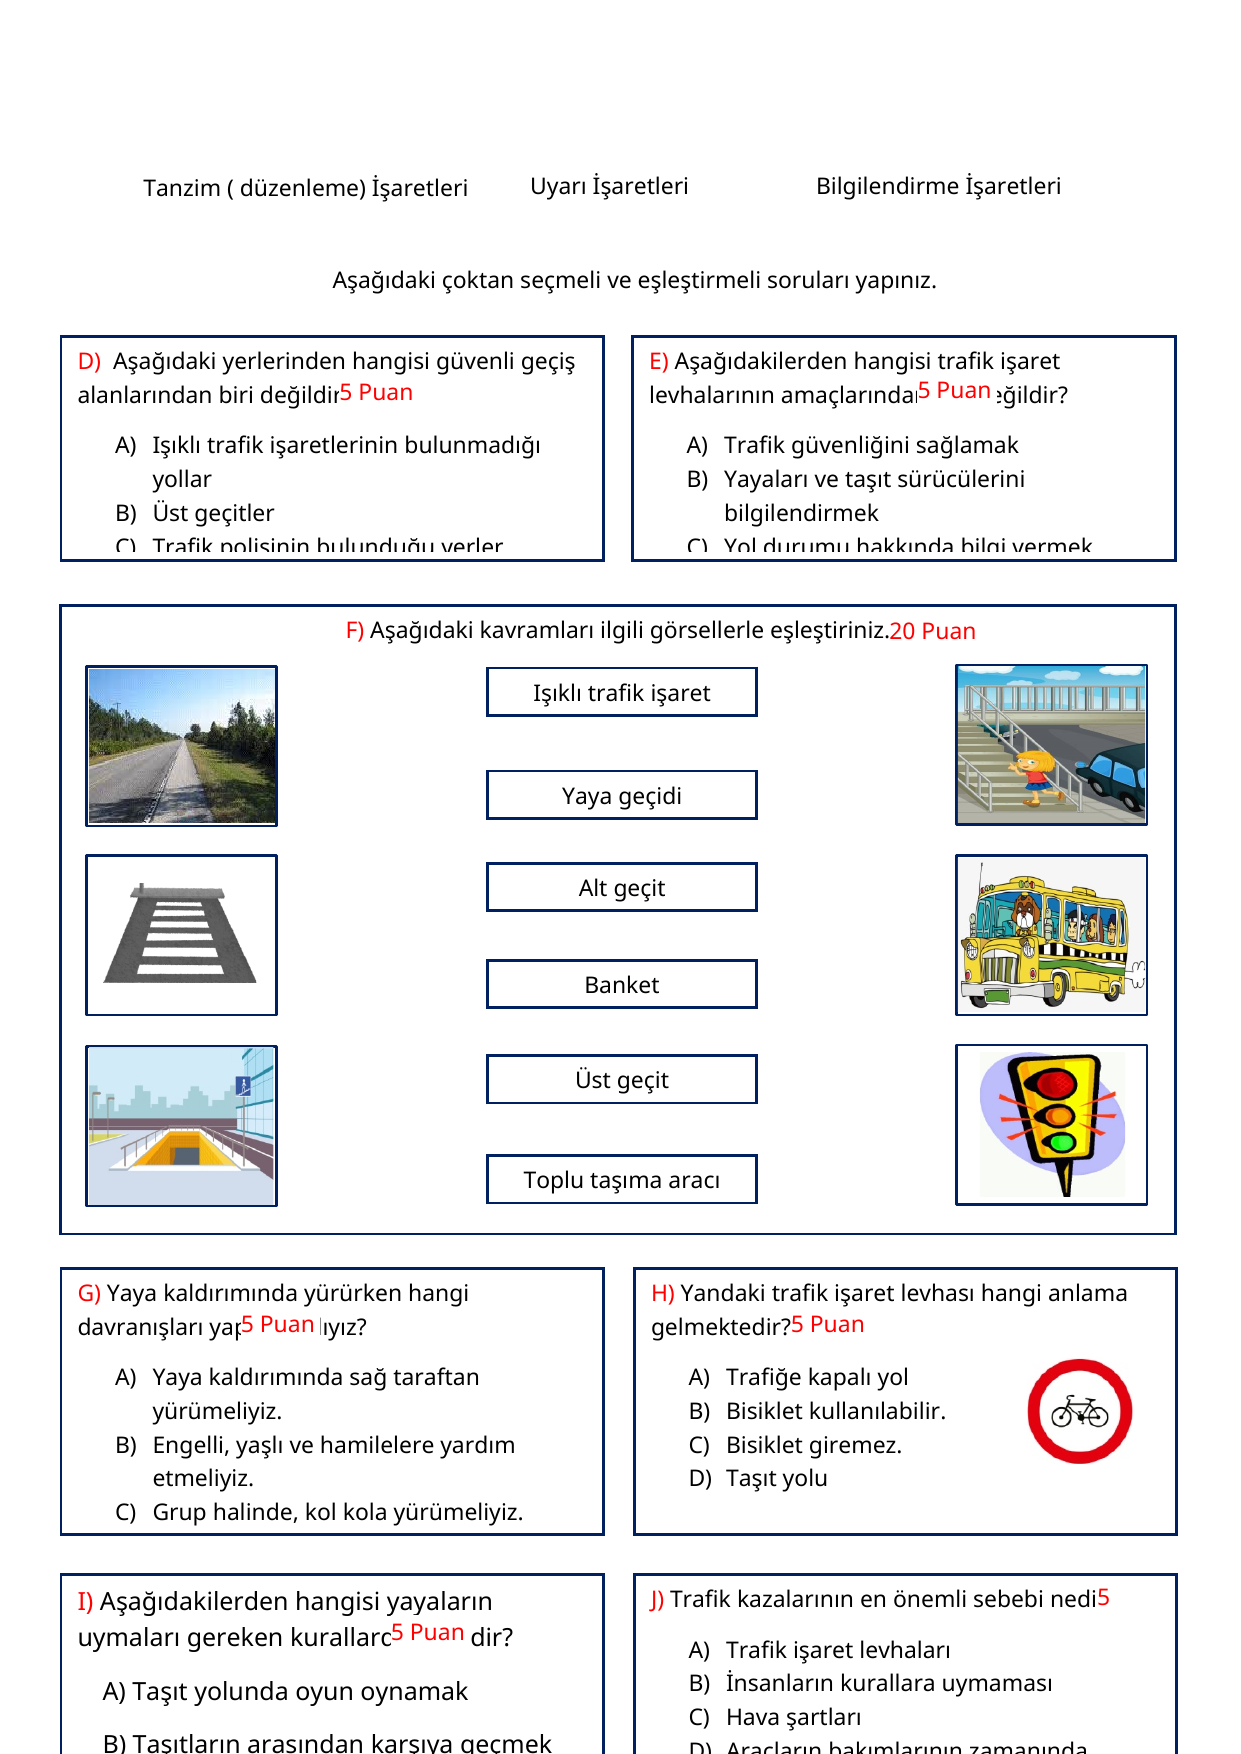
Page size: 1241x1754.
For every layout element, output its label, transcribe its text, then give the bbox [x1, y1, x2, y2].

picture [1026, 1357, 1133, 1464]
picture [89, 1047, 274, 1205]
picture [957, 666, 1146, 823]
picture [89, 669, 275, 823]
picture [103, 883, 257, 983]
text Aşağıdaki çoktan seçmeli ve eşleştirmeli soruları yapınız. [88, 264, 1181, 295]
picture [979, 1052, 1125, 1197]
picture [957, 858, 1146, 1012]
